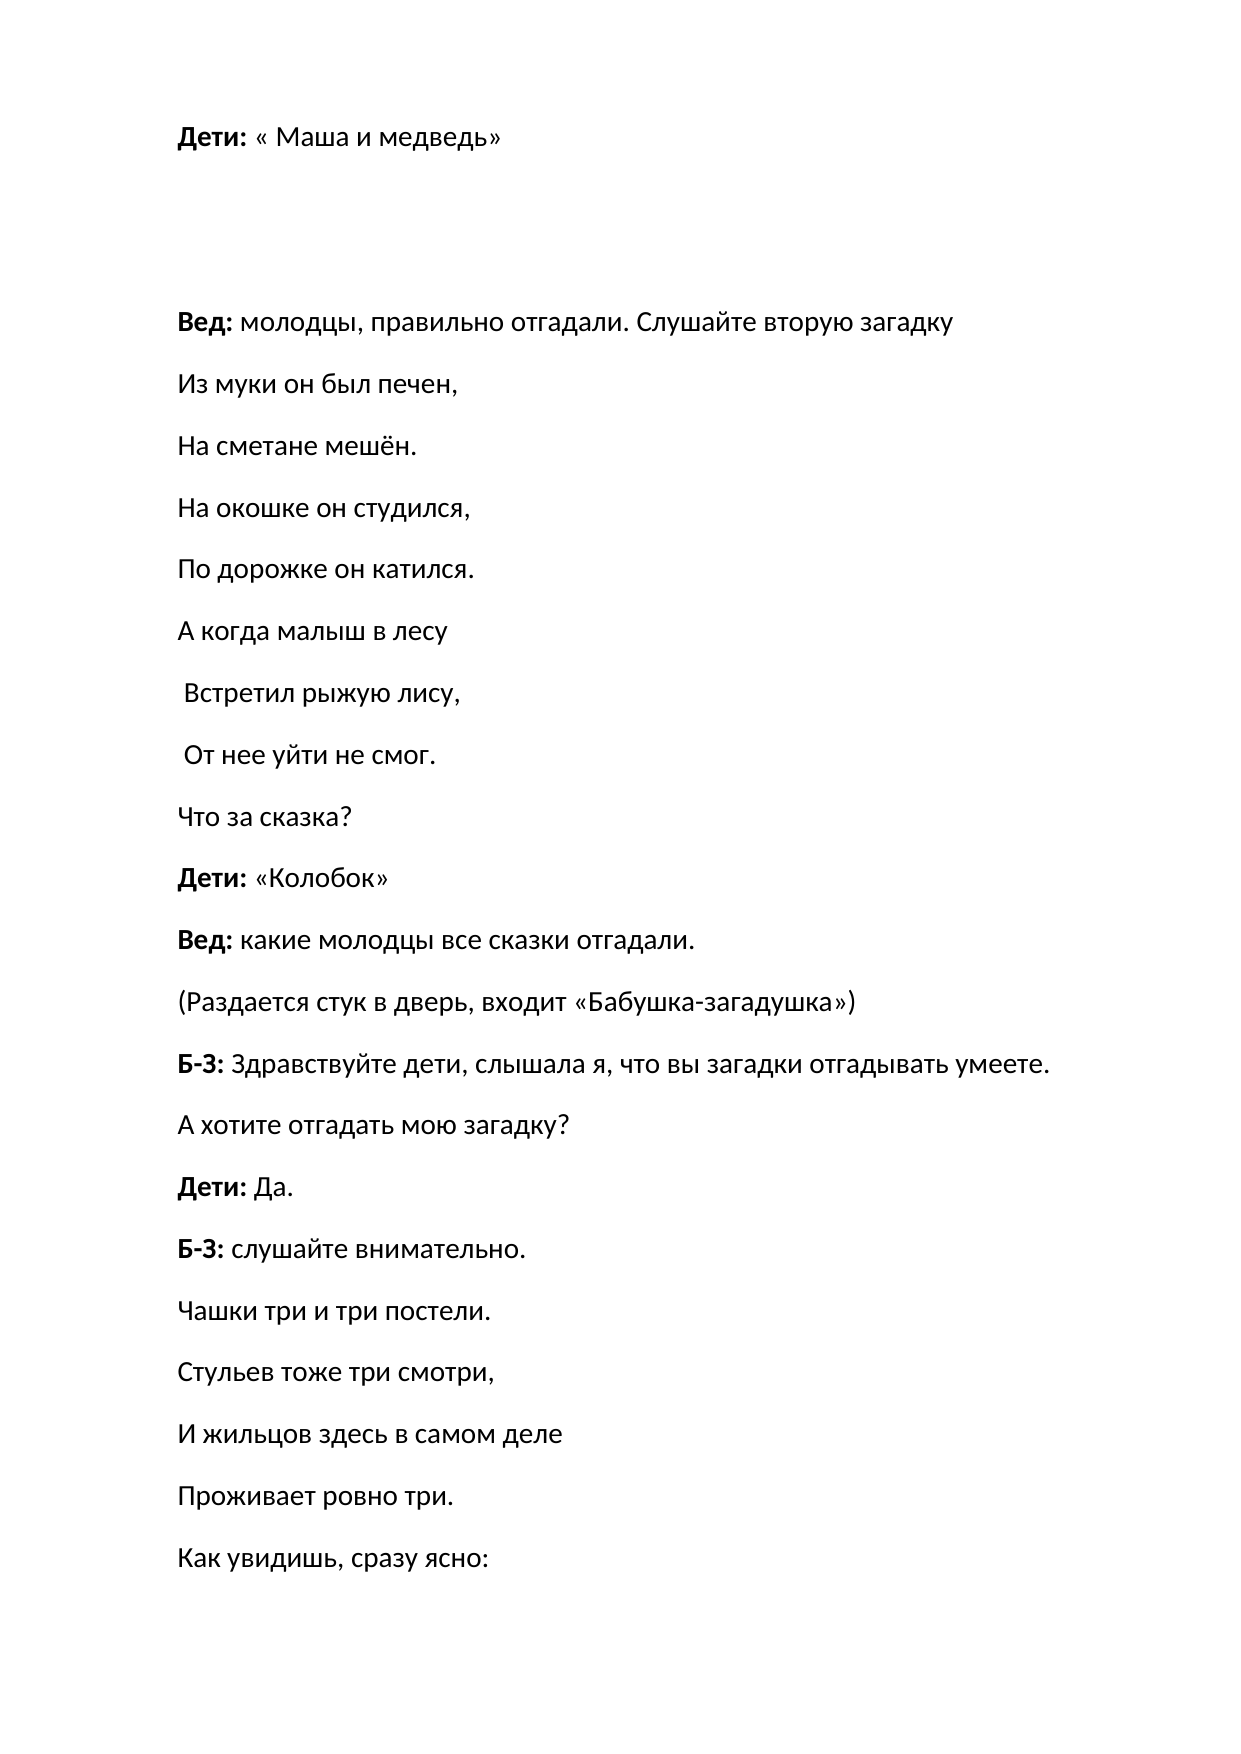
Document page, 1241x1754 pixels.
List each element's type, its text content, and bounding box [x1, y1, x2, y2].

text По дорожке он катился. [177, 551, 1152, 586]
text Как увидишь, сразу ясно: [177, 1539, 1152, 1574]
text Проживает ровно три. [177, 1477, 1152, 1513]
text А хотите отгадать мою загадку? [177, 1106, 1152, 1142]
text (Раздается стук в дверь, входит «Бабушка-загадушка») [177, 983, 1152, 1018]
text И жильцов здесь в самом деле [177, 1415, 1152, 1451]
text Дети: Да. [177, 1168, 1152, 1204]
text Чашки три и три постели. [177, 1292, 1152, 1327]
text Б-З: Здравствуйте дети, слышала я, что вы загадки отгадывать умеете. [177, 1045, 1152, 1080]
text На сметане мешён. [177, 427, 1152, 463]
text Из муки он был печен, [177, 365, 1152, 401]
text От нее уйти не смог. [177, 736, 1152, 771]
text Стульев тоже три смотри, [177, 1353, 1152, 1389]
text А когда малыш в лесу [177, 612, 1152, 648]
text Дети: «Колобок» [177, 859, 1152, 895]
text На окошке он студился, [177, 489, 1152, 524]
text Вед: молодцы, правильно отгадали. Слушайте вторую загадку [177, 303, 1152, 339]
text Дети: « Маша и медведь» [177, 118, 1152, 154]
text Б-З: слушайте внимательно. [177, 1230, 1152, 1266]
text Вед: какие молодцы все сказки отгадали. [177, 921, 1152, 957]
text Встретил рыжую лису, [177, 674, 1152, 710]
text Что за сказка? [177, 798, 1152, 833]
